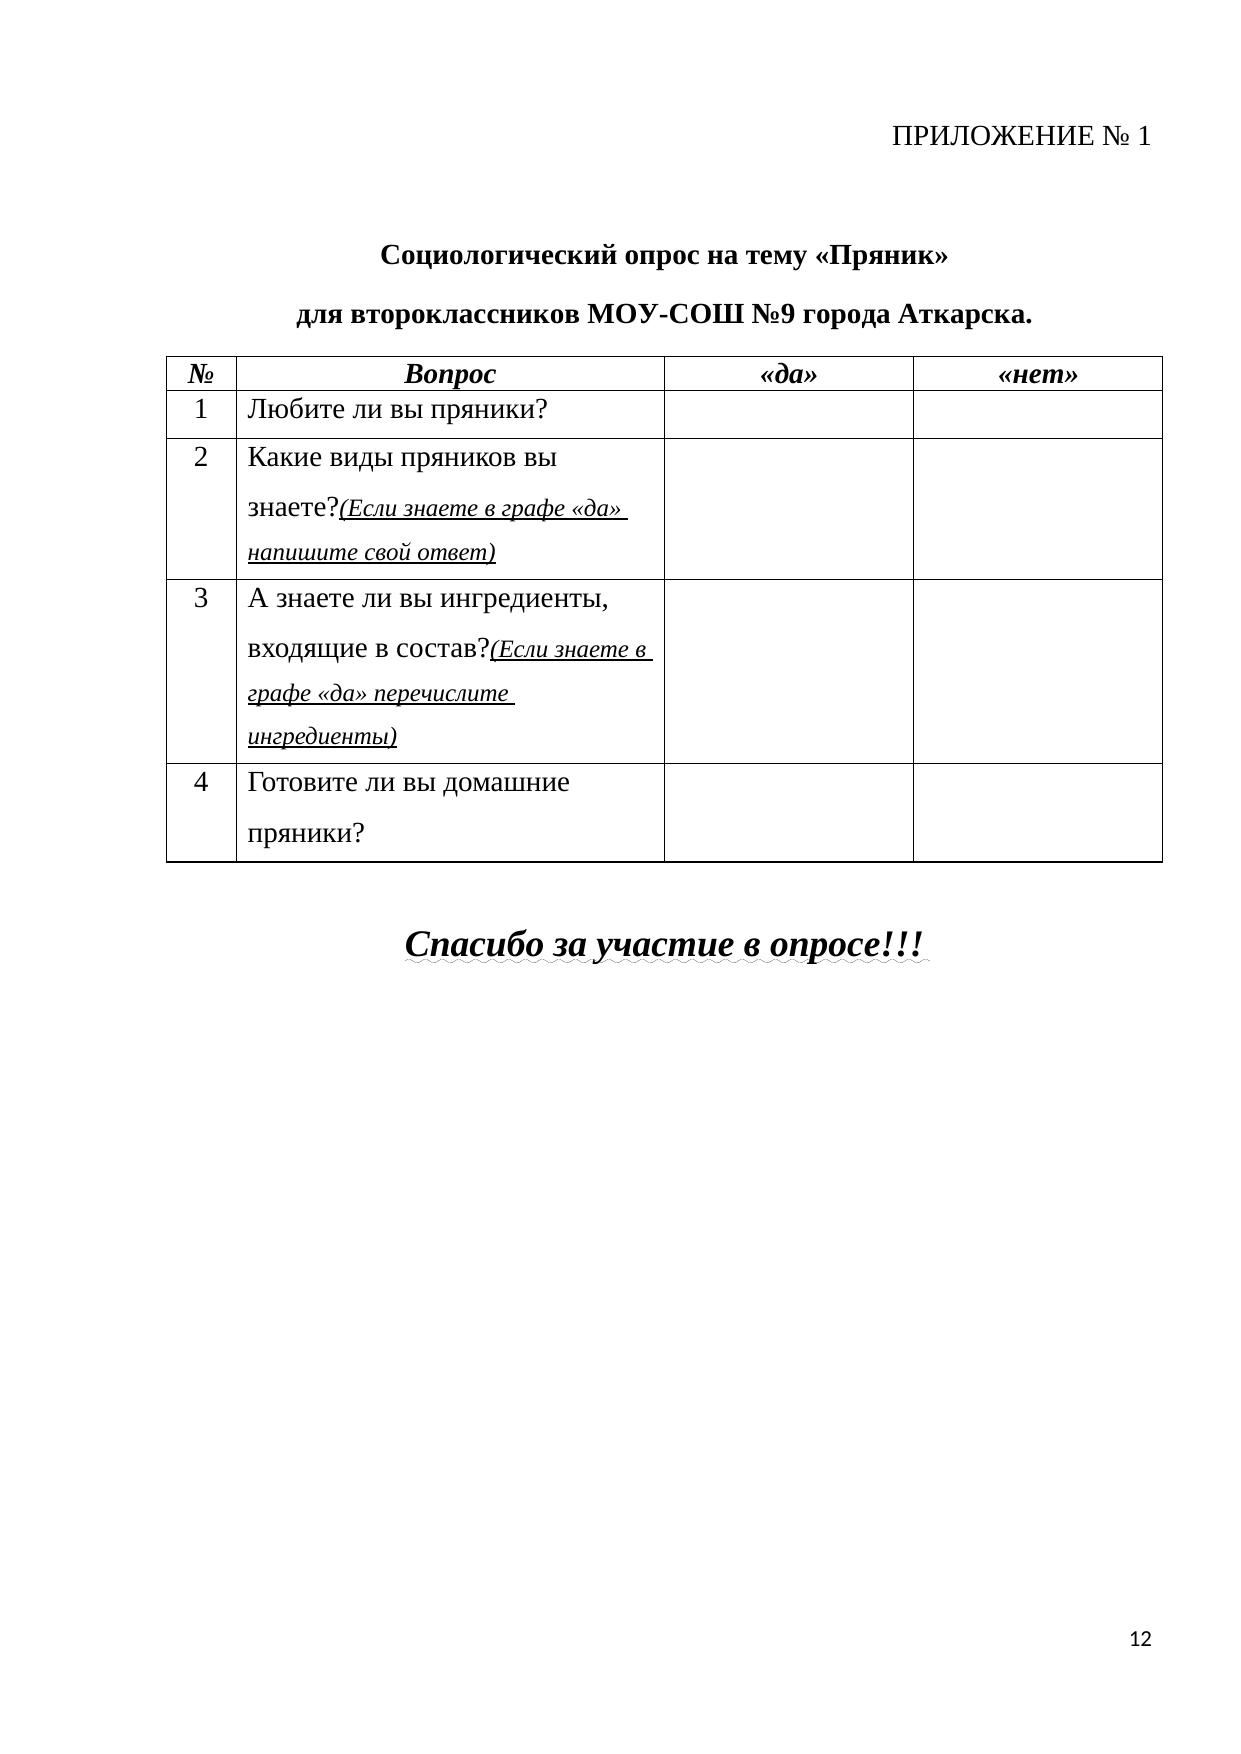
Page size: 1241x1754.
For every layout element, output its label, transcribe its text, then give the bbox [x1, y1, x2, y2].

table_cell Какие виды пряников вы знаете?(Если знаете в графе «да» напишите свой ответ) [237, 439, 664, 579]
table_cell [665, 439, 913, 579]
table_header «да» [665, 357, 913, 390]
table_cell [665, 580, 913, 763]
table_cell [914, 391, 1162, 438]
table_cell Любите ли вы пряники? [237, 391, 664, 438]
table_header № [167, 357, 236, 390]
table_cell 4 [167, 764, 236, 861]
text ПРИЛОЖЕНИЕ № 1 [177, 118, 1152, 152]
table_cell [914, 764, 1162, 861]
table_cell [665, 391, 913, 438]
text Спасибо за участие в опросе!!! [177, 922, 1152, 965]
table_cell 1 [167, 391, 236, 438]
table_cell А знаете ли вы ингредиенты, входящие в состав?(Если знаете в графе «да» перечислите ингредиенты) [237, 580, 664, 763]
table_header Вопрос [237, 357, 664, 390]
table_cell 3 [167, 580, 236, 763]
table_cell [914, 439, 1162, 579]
table_cell 2 [167, 439, 236, 579]
text для второклассников МОУ-СОШ №9 города Аткарска. [177, 296, 1152, 330]
table_cell [914, 580, 1162, 763]
table_cell [665, 764, 913, 861]
table_header «нет» [914, 357, 1162, 390]
table_cell Готовите ли вы домашние пряники? [237, 764, 664, 861]
text Социологический опрос на тему «Пряник» [177, 237, 1152, 270]
